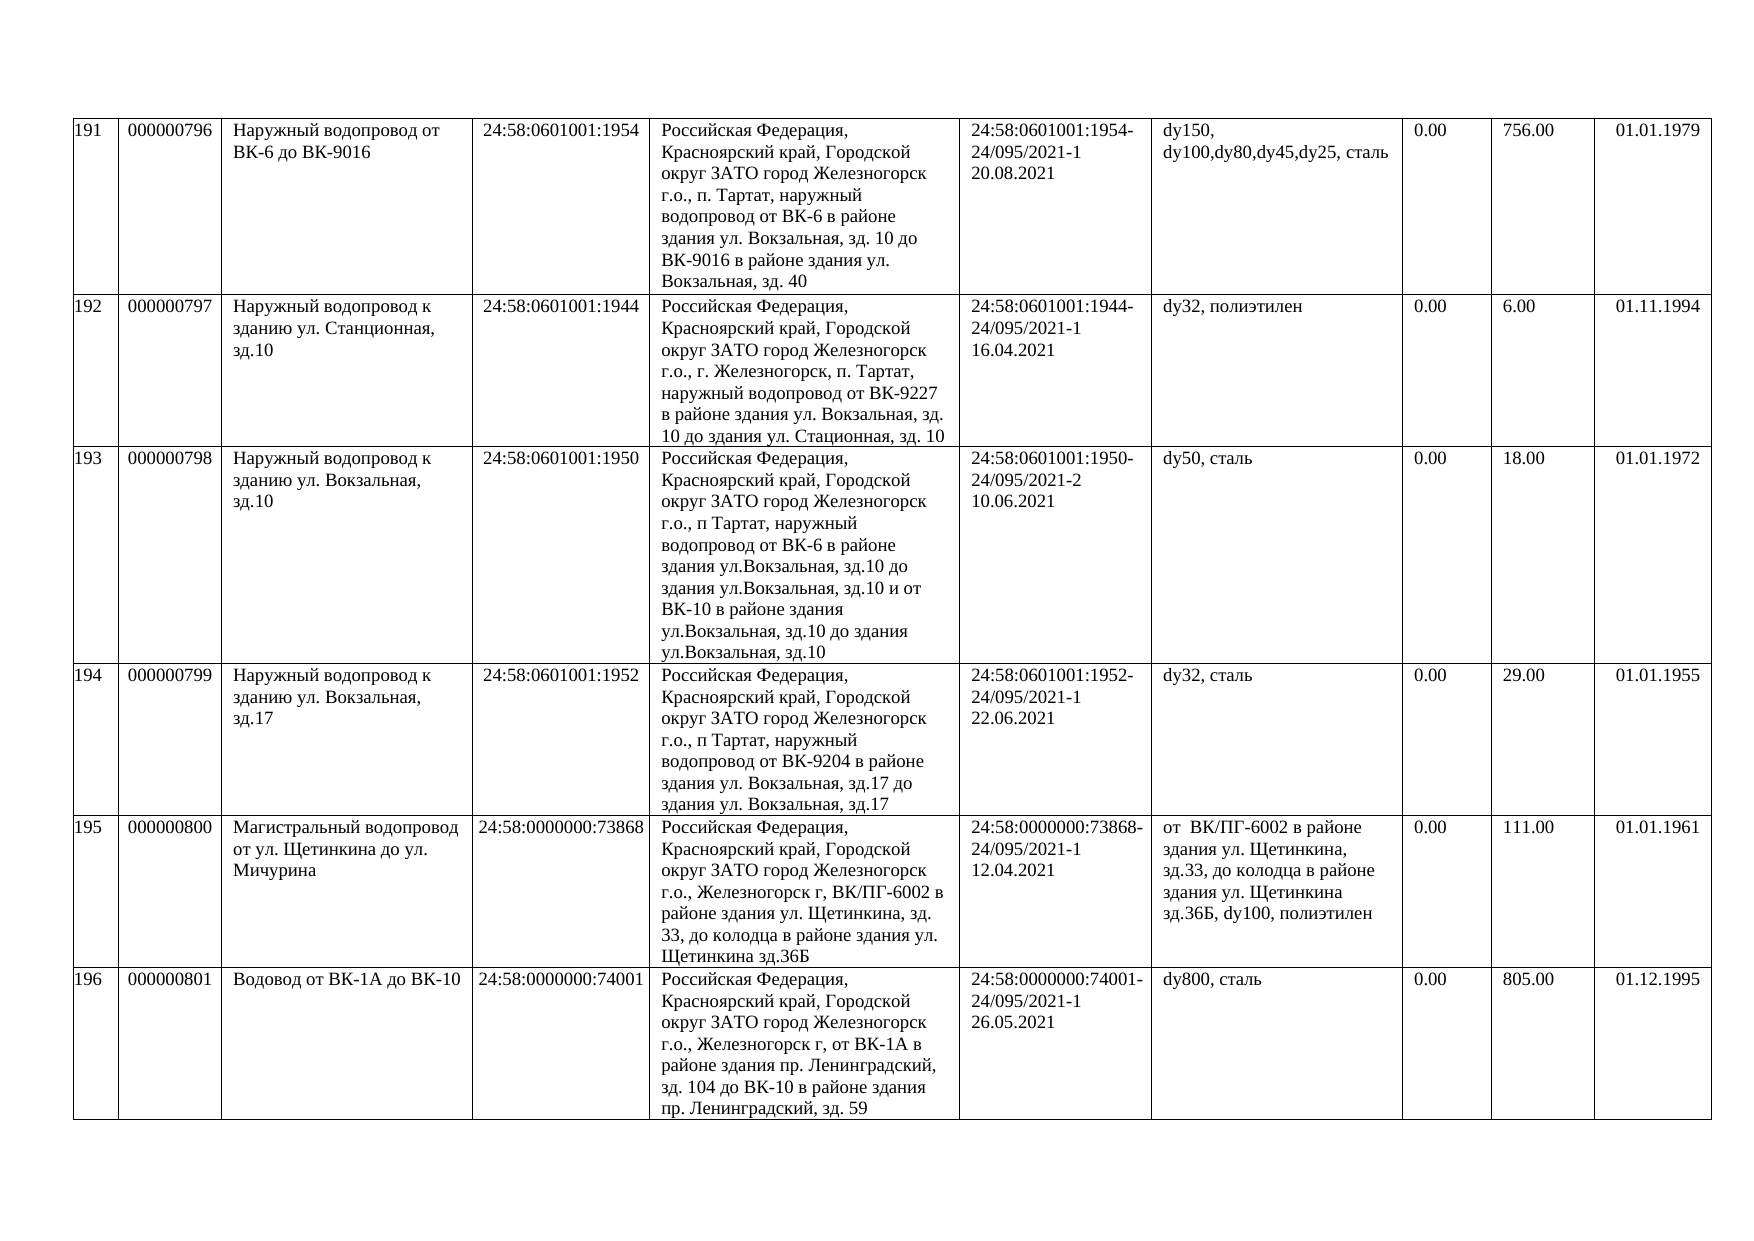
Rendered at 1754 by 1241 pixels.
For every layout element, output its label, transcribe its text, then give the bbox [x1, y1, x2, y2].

table_cell 01.01.1955 [1595, 664, 1711, 815]
table_cell 24:58:0601001:1952 [473, 664, 649, 815]
table_cell 000000796 [119, 119, 221, 294]
table_cell dy32, сталь [1152, 664, 1402, 815]
table_cell 805.00 [1492, 968, 1594, 1119]
table_cell 01.11.1994 [1595, 295, 1711, 446]
table_cell Российская Федерация, Красноярский край, Городской округ ЗАТО город Железногорск г.о., п Тартат, наружный водопровод от ВК-9204 в районе здания ул. Вокзальная, зд.17 до здания ул. Вокзальная, зд.17 [650, 664, 959, 815]
table_cell 24:58:0601001:1944 [473, 295, 649, 446]
table_cell Российская Федерация, Красноярский край, Городской округ ЗАТО город Железногорск г.о., Железногорск г, ВК/ПГ-6002 в районе здания ул. Щетинкина, зд. 33, до колодца в районе здания ул. Щетинкина зд.36Б [650, 816, 959, 967]
table_cell 18.00 [1492, 447, 1594, 663]
table_cell 0.00 [1403, 664, 1491, 815]
table_cell Магистральный водопровод от ул. Щетинкина до ул. Мичурина [222, 816, 472, 967]
table_cell 24:58:0000000:74001-24/095/2021-1 26.05.2021 [960, 968, 1151, 1119]
table_cell 0.00 [1403, 295, 1491, 446]
table_cell 24:58:0000000:73868-24/095/2021-1 12.04.2021 [960, 816, 1151, 967]
table_cell 01.01.1961 [1595, 816, 1711, 967]
table_cell 24:58:0601001:1954 [473, 119, 649, 294]
table_cell 191 [74, 119, 118, 294]
table_cell 000000797 [119, 295, 221, 446]
table_cell 000000800 [119, 816, 221, 967]
table_cell Российская Федерация, Красноярский край, Городской округ ЗАТО город Железногорск г.о., г. Железногорск, п. Тартат, наружный водопровод от ВК-9227 в районе здания ул. Вокзальная, зд. 10 до здания ул. Стационная, зд. 10 [650, 295, 959, 446]
table_cell 000000799 [119, 664, 221, 815]
table_cell dy32, полиэтилен [1152, 295, 1402, 446]
table_cell 192 [74, 295, 118, 446]
table_cell 01.12.1995 [1595, 968, 1711, 1119]
table_cell 000000801 [119, 968, 221, 1119]
table_cell 196 [74, 968, 118, 1119]
table_cell 0.00 [1403, 447, 1491, 663]
table_cell 24:58:0601001:1950-24/095/2021-2 10.06.2021 [960, 447, 1151, 663]
table_cell 01.01.1979 [1595, 119, 1711, 294]
table_cell 24:58:0601001:1954-24/095/2021-1 20.08.2021 [960, 119, 1151, 294]
table_cell от ВК/ПГ-6002 в районе здания ул. Щетинкина, зд.33, до колодца в районе здания ул. Щетинкина зд.36Б, dy100, полиэтилен [1152, 816, 1402, 967]
table_cell 29.00 [1492, 664, 1594, 815]
table_cell Российская Федерация, Красноярский край, Городской округ ЗАТО город Железногорск г.о., Железногорск г, от ВК-1А в районе здания пр. Ленинградский, зд. 104 до ВК-10 в районе здания пр. Ленинградский, зд. 59 [650, 968, 959, 1119]
table_cell 01.01.1972 [1595, 447, 1711, 663]
table_cell 0.00 [1403, 816, 1491, 967]
table_cell dy50, сталь [1152, 447, 1402, 663]
table_cell 193 [74, 447, 118, 663]
table_cell Российская Федерация, Красноярский край, Городской округ ЗАТО город Железногорск г.о., п Тартат, наружный водопровод от ВК-6 в районе здания ул.Вокзальная, зд.10 до здания ул.Вокзальная, зд.10 и от ВК-10 в районе здания ул.Вокзальная, зд.10 до здания ул.Вокзальная, зд.10 [650, 447, 959, 663]
table_cell 6.00 [1492, 295, 1594, 446]
table_cell 195 [74, 816, 118, 967]
table_cell Наружный водопровод к зданию ул. Станционная, зд.10 [222, 295, 472, 446]
table_cell 24:58:0000000:73868 [473, 816, 649, 967]
table_cell 24:58:0601001:1950 [473, 447, 649, 663]
table_cell Наружный водопровод от ВК-6 до ВК-9016 [222, 119, 472, 294]
table_cell 111.00 [1492, 816, 1594, 967]
table_cell 0.00 [1403, 968, 1491, 1119]
table_cell 194 [74, 664, 118, 815]
table_cell dy150, dy100,dy80,dy45,dy25, сталь [1152, 119, 1402, 294]
table_cell 24:58:0000000:74001 [473, 968, 649, 1119]
table_cell 0.00 [1403, 119, 1491, 294]
table_cell 000000798 [119, 447, 221, 663]
table_cell Российская Федерация, Красноярский край, Городской округ ЗАТО город Железногорск г.о., п. Тартат, наружный водопровод от ВК-6 в районе здания ул. Вокзальная, зд. 10 до ВК-9016 в районе здания ул. Вокзальная, зд. 40 [650, 119, 959, 294]
table_cell Наружный водопровод к зданию ул. Вокзальная, зд.10 [222, 447, 472, 663]
table_cell dy800, сталь [1152, 968, 1402, 1119]
table_cell Водовод от ВК-1А до ВК-10 [222, 968, 472, 1119]
table_cell 756.00 [1492, 119, 1594, 294]
table_cell 24:58:0601001:1952-24/095/2021-1 22.06.2021 [960, 664, 1151, 815]
table_cell 24:58:0601001:1944-24/095/2021-1 16.04.2021 [960, 295, 1151, 446]
table_cell Наружный водопровод к зданию ул. Вокзальная, зд.17 [222, 664, 472, 815]
